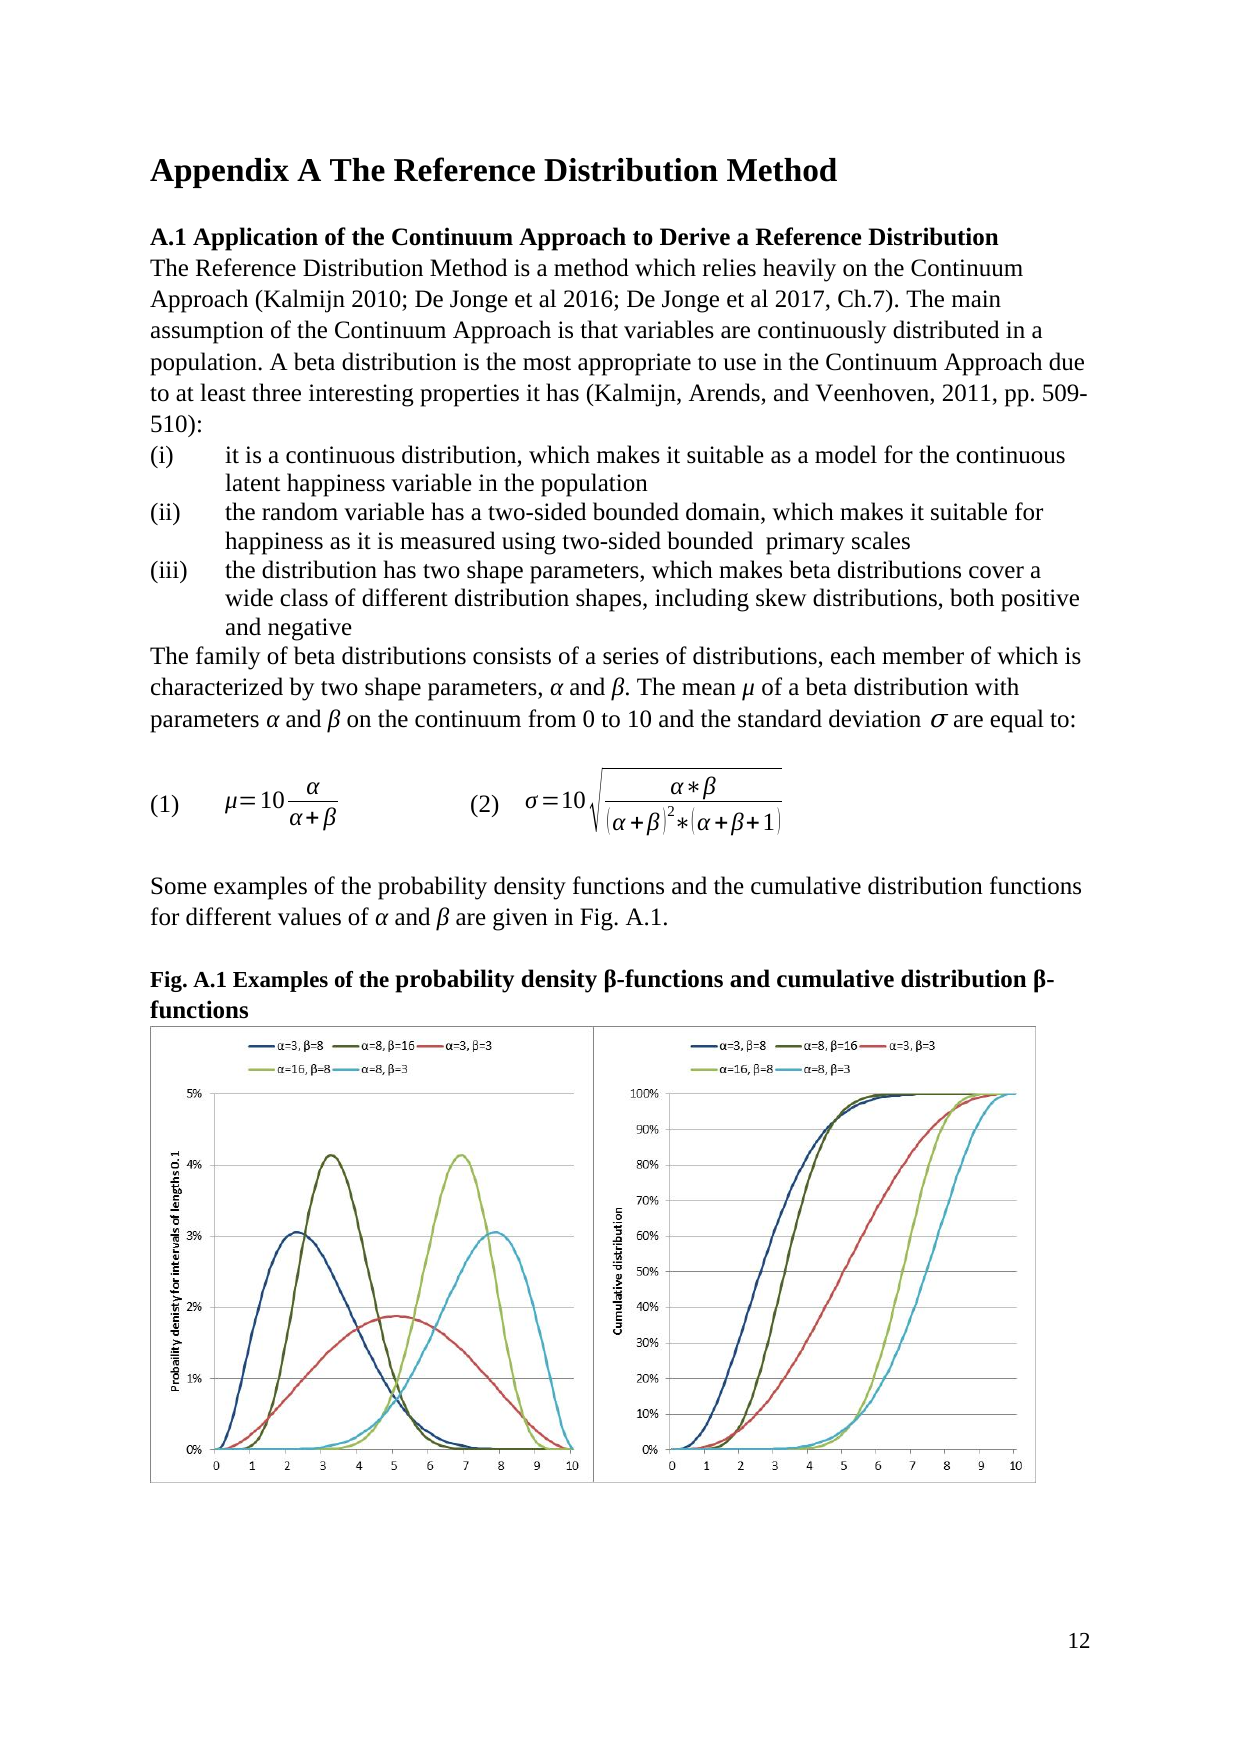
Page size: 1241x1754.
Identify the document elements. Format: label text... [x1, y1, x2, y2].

picture [150, 1026, 1036, 1483]
text (1) (2) [150, 767, 1090, 837]
text Fig. A.1 Examples of the probability density β-functions and cumulative distribution β-functions [150, 964, 1090, 1024]
text Appendix A The Reference Distribution Method [150, 150, 1090, 188]
list the distribution has two shape parameters, which makes beta distributions cover a wide class of different distribution shapes, including skew distributions, both positive and negative [150, 555, 1090, 641]
text The Reference Distribution Method is a method which relies heavily on the Continuum Approach (Kalmijn 2010; De Jonge et al 2016; De Jonge et al 2017, Ch.7). The main assumption of the Continuum Approach is that variables are continuously distributed in a population. A beta distribution is the most appropriate to use in the Continuum Approach due to at least three interesting properties it has (Kalmijn, Arends, and Veenhoven, 2011, pp. 509-510): [150, 253, 1090, 437]
text Some examples of the probability density functions and the cumulative distribution functions for different values of α and β are given in Fig. A.1. [150, 871, 1090, 931]
text A.1 Application of the Continuum Approach to Derive a Reference Distribution [91, 222, 1090, 251]
text The family of beta distributions consists of a series of distributions, each member of which is characterized by two shape parameters, α and β. The mean μ of a beta distribution with parameters α and β on the continuum from 0 to 10 and the standard deviation σ are equal to: [150, 641, 1090, 733]
list the random variable has a two-sided bounded domain, which makes it suitable for happiness as it is measured using two-sided bounded primary scales [150, 497, 1090, 555]
list it is a continuous distribution, which makes it suitable as a model for the continuous latent happiness variable in the population [150, 440, 1090, 497]
